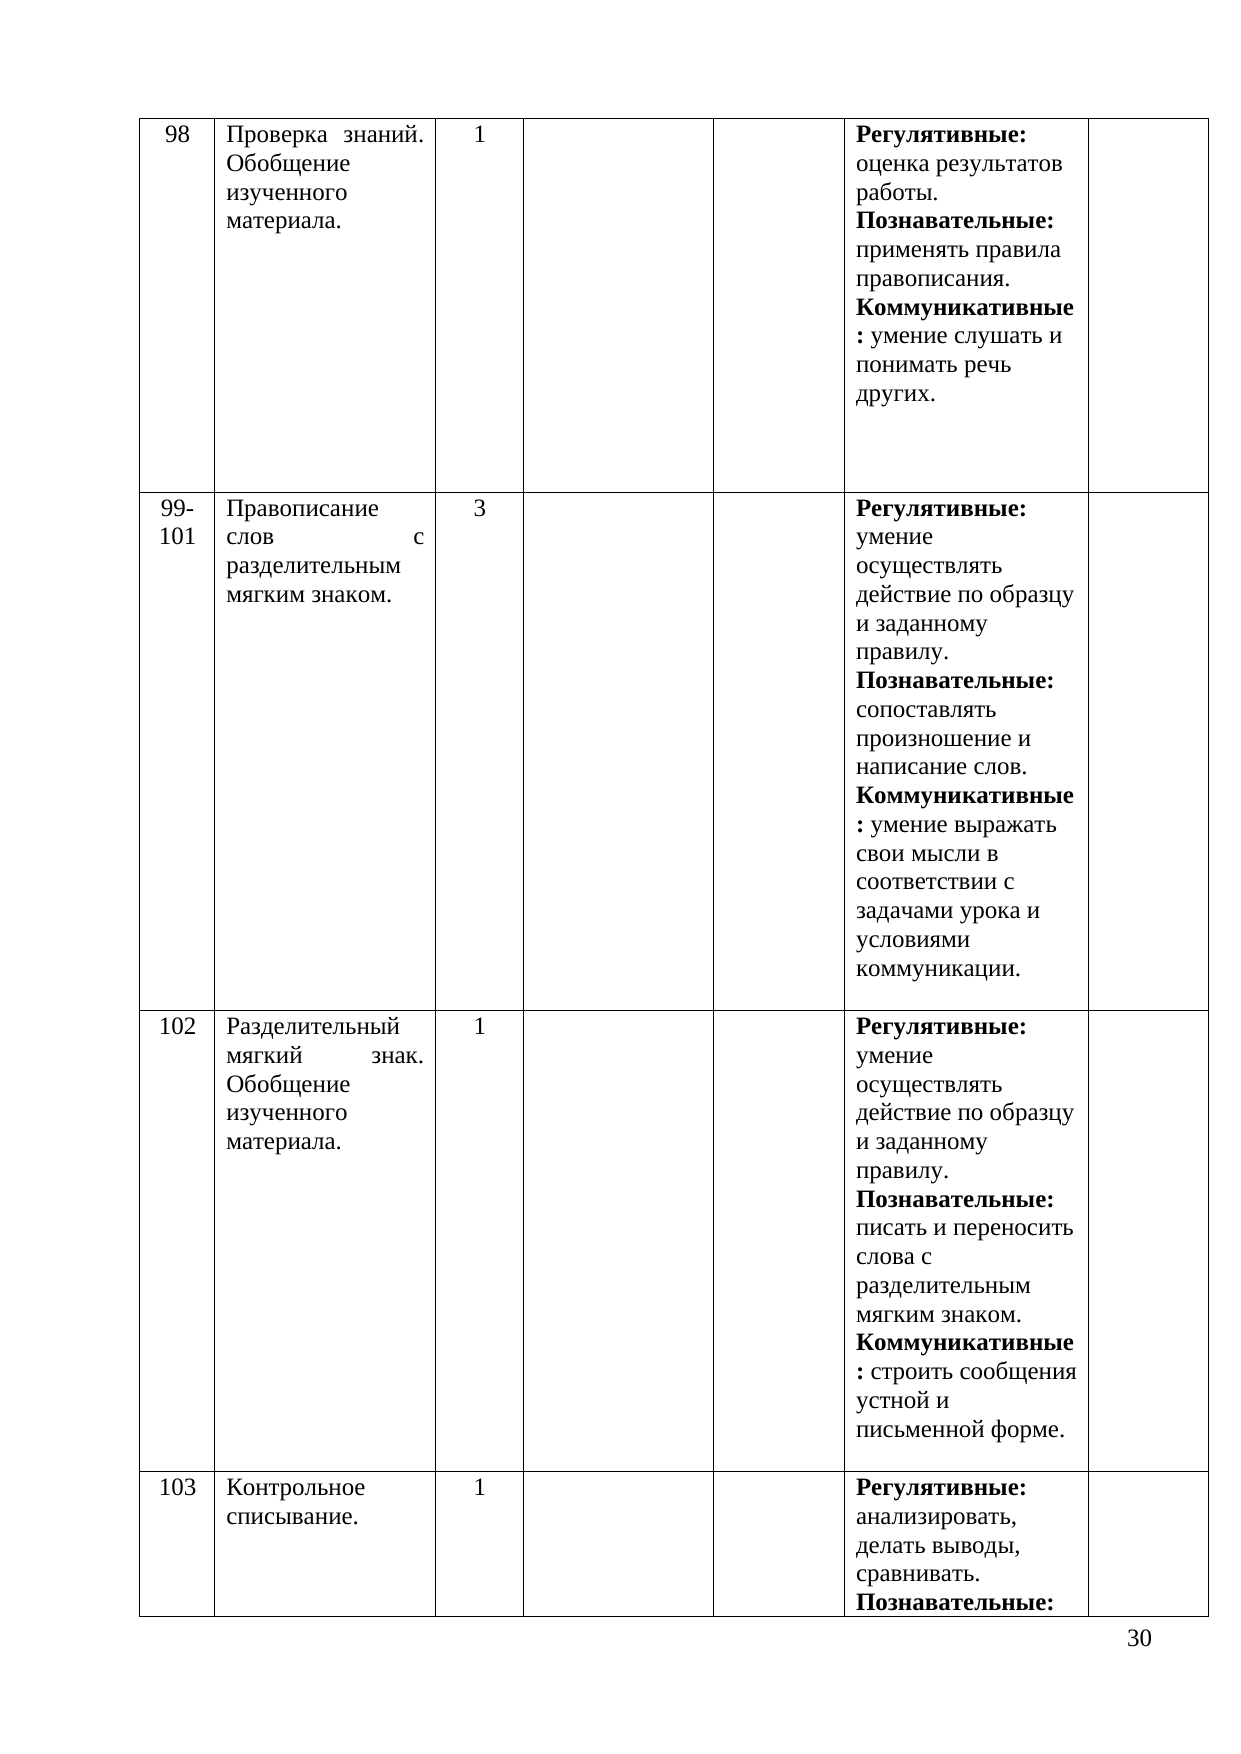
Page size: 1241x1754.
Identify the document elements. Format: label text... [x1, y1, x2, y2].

table_cell 99-101 [140, 493, 214, 1010]
table_cell [1089, 119, 1208, 492]
table_cell [714, 493, 844, 1010]
table_cell 98 [140, 119, 214, 492]
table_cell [215, 1472, 435, 1616]
table_cell [524, 1011, 713, 1471]
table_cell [845, 1472, 1088, 1616]
table_cell Проверка знаний. Обобщение изученного материала. [215, 119, 435, 492]
table_cell [524, 1472, 713, 1616]
table_cell [524, 493, 713, 1010]
table_cell Регулятивные: умение осуществлять действие по образцу и заданному правилу. Познавательные: писать и переносить слова с разделительным мягким знаком. Коммуникативные: строить сообщения устной и письменной форме. [845, 1011, 1088, 1471]
table_cell [714, 119, 844, 492]
table_cell 3 [436, 493, 523, 1010]
table_cell [1089, 493, 1208, 1010]
table_cell Регулятивные: умение осуществлять действие по образцу и заданному правилу. Познавательные: сопоставлять произношение и написание слов. Коммуникативные: умение выражать свои мысли в соответствии с задачами урока и условиями коммуникации. [845, 493, 1088, 1010]
table_cell [714, 1472, 844, 1616]
table_cell Разделительный мягкий знак. Обобщение изученного материала. [215, 1011, 435, 1471]
table_cell [524, 119, 713, 492]
table_cell Правописание слов с разделительным мягким знаком. [215, 493, 435, 1010]
table_cell 102 [140, 1011, 214, 1471]
table_cell 103 [140, 1472, 214, 1616]
table_cell [714, 1011, 844, 1471]
table_cell [1089, 1472, 1208, 1616]
table_cell 1 [436, 119, 523, 492]
table_cell [1089, 1011, 1208, 1471]
table_cell 1 [436, 1472, 523, 1616]
table_cell Регулятивные: оценка результатов работы. Познавательные: применять правила правописания. Коммуникативные: умение слушать и понимать речь других. [845, 119, 1088, 492]
table_cell 1 [436, 1011, 523, 1471]
